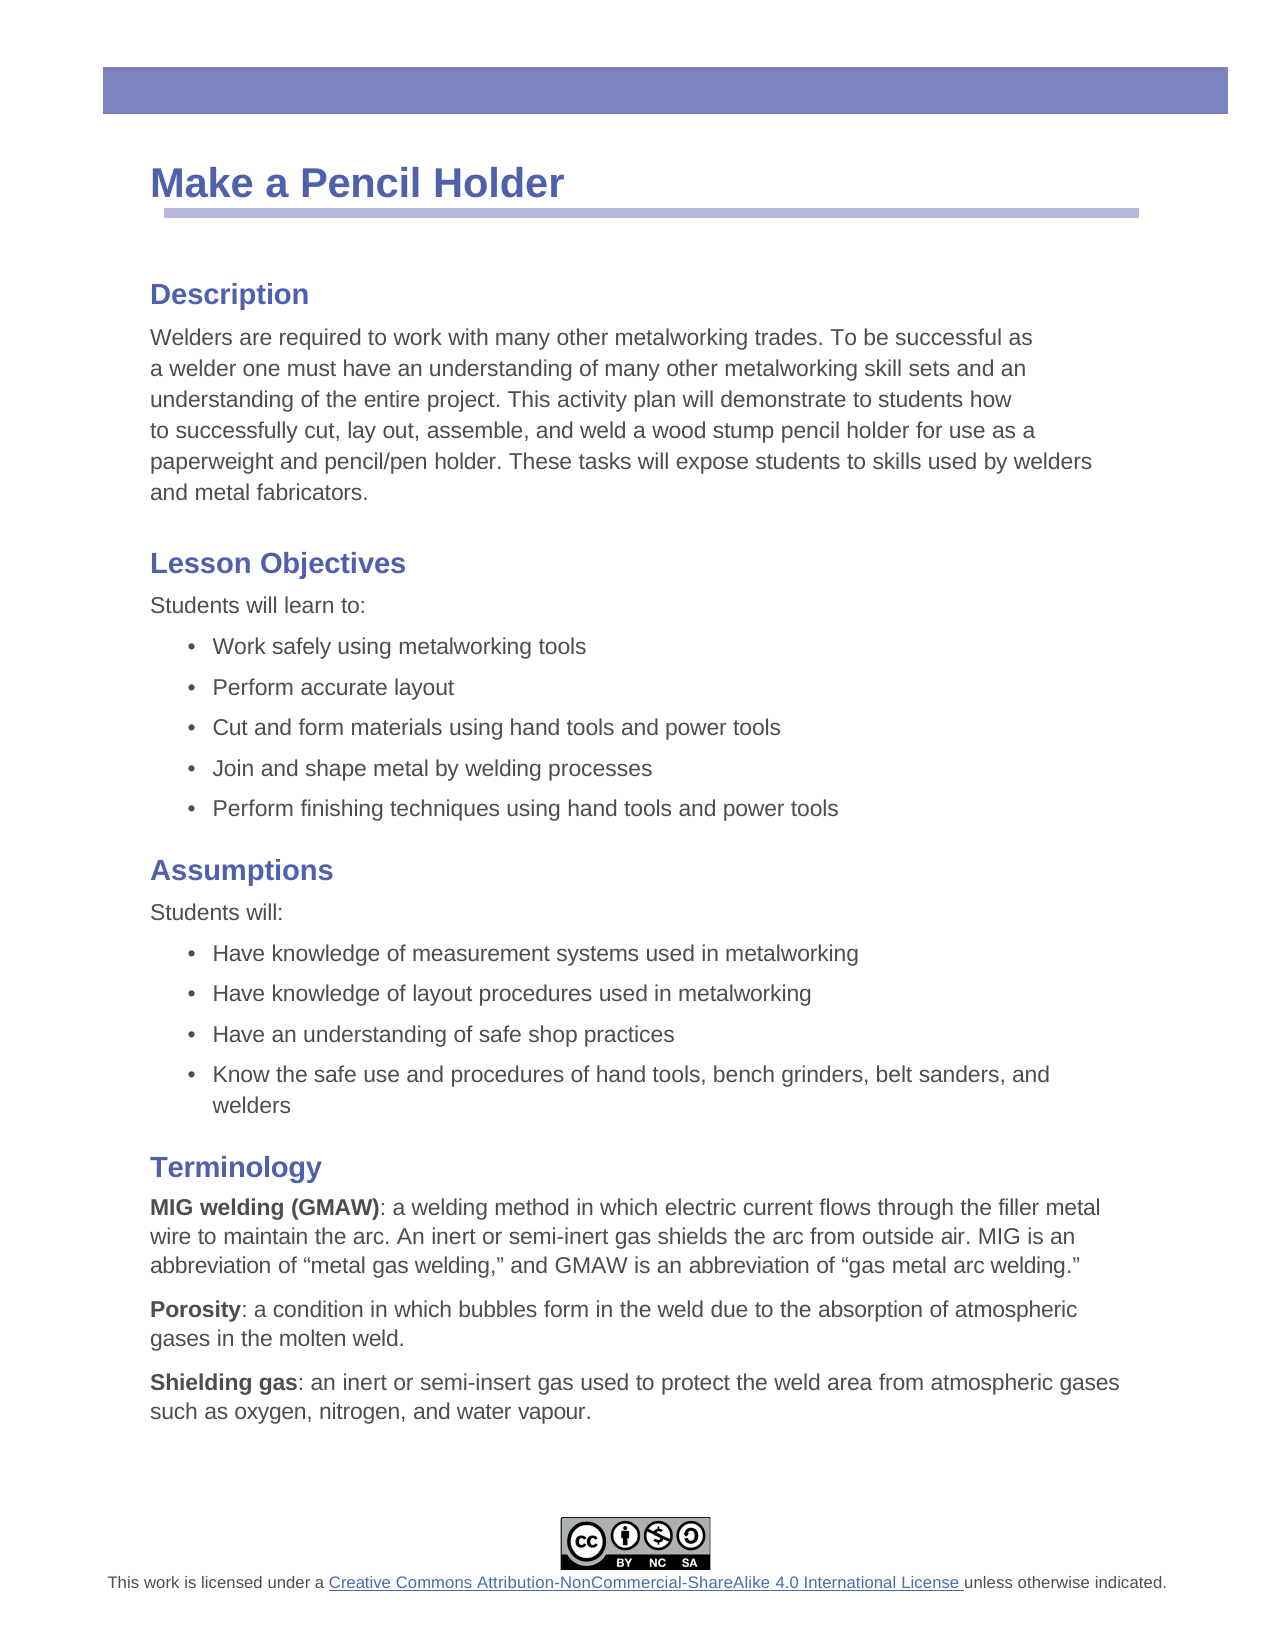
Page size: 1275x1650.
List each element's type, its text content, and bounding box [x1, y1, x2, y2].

subtitle Assumptions [150, 852, 1239, 886]
text Students will: [150, 899, 1239, 925]
list Have knowledge of layout procedures used in metalworking [187, 980, 1239, 1007]
list Know the safe use and procedures of hand tools, bench grinders, belt sanders, and welders [187, 1061, 1056, 1119]
text paperweight and pencil/pen holder. These tasks will expose students to skills used by welders and metal fabricators. [150, 448, 1123, 505]
text Make a Pencil Holder [150, 159, 1239, 207]
subtitle Description [150, 277, 1239, 311]
text Welders are required to work with many other metalworking trades. To be successful as a welder one must have an understanding of many other metalworking skill sets and an understanding of the entire project. This activity plan will demonstrate to students how to successfully cut, lay out, assemble, and weld a wood stump pencil holder for use as a [150, 324, 1041, 443]
subtitle Lesson Objectives [150, 546, 1239, 579]
list Have knowledge of measurement systems used in metalworking [187, 939, 1239, 966]
list Have an understanding of safe shop practices [187, 1021, 1239, 1047]
list Cut and form materials using hand tools and power tools [187, 714, 1239, 740]
text Students will learn to: [150, 592, 1239, 618]
text This work is licensed under a Creative Commons Attribution-NonCommercial-ShareAlike 4.0 International License unless otherwise indicated. [107, 1573, 1239, 1592]
list Join and shape metal by welding processes [187, 755, 1239, 781]
list Perform accurate layout [187, 673, 1239, 700]
picture [560, 1517, 711, 1570]
text MIG welding (GMAW): a welding method in which electric current flows through the filler metal wire to maintain the arc. An inert or semi-inert gas shields the arc from outside air. MIG is an abbreviation of “metal gas welding,” and GMAW is an abbreviation of “gas metal arc welding.” [150, 1194, 1123, 1278]
subtitle Terminology [150, 1150, 1239, 1183]
list Work safely using metalworking tools [187, 633, 1239, 659]
list Perform finishing techniques using hand tools and power tools [187, 795, 1239, 822]
text Porosity: a condition in which bubbles form in the weld due to the absorption of atmospheric gases in the molten weld. [150, 1296, 1123, 1351]
text Shielding gas: an inert or semi-insert gas used to protect the weld area from atmospheric gases such as oxygen, nitrogen, and water vapour. [150, 1369, 1123, 1424]
